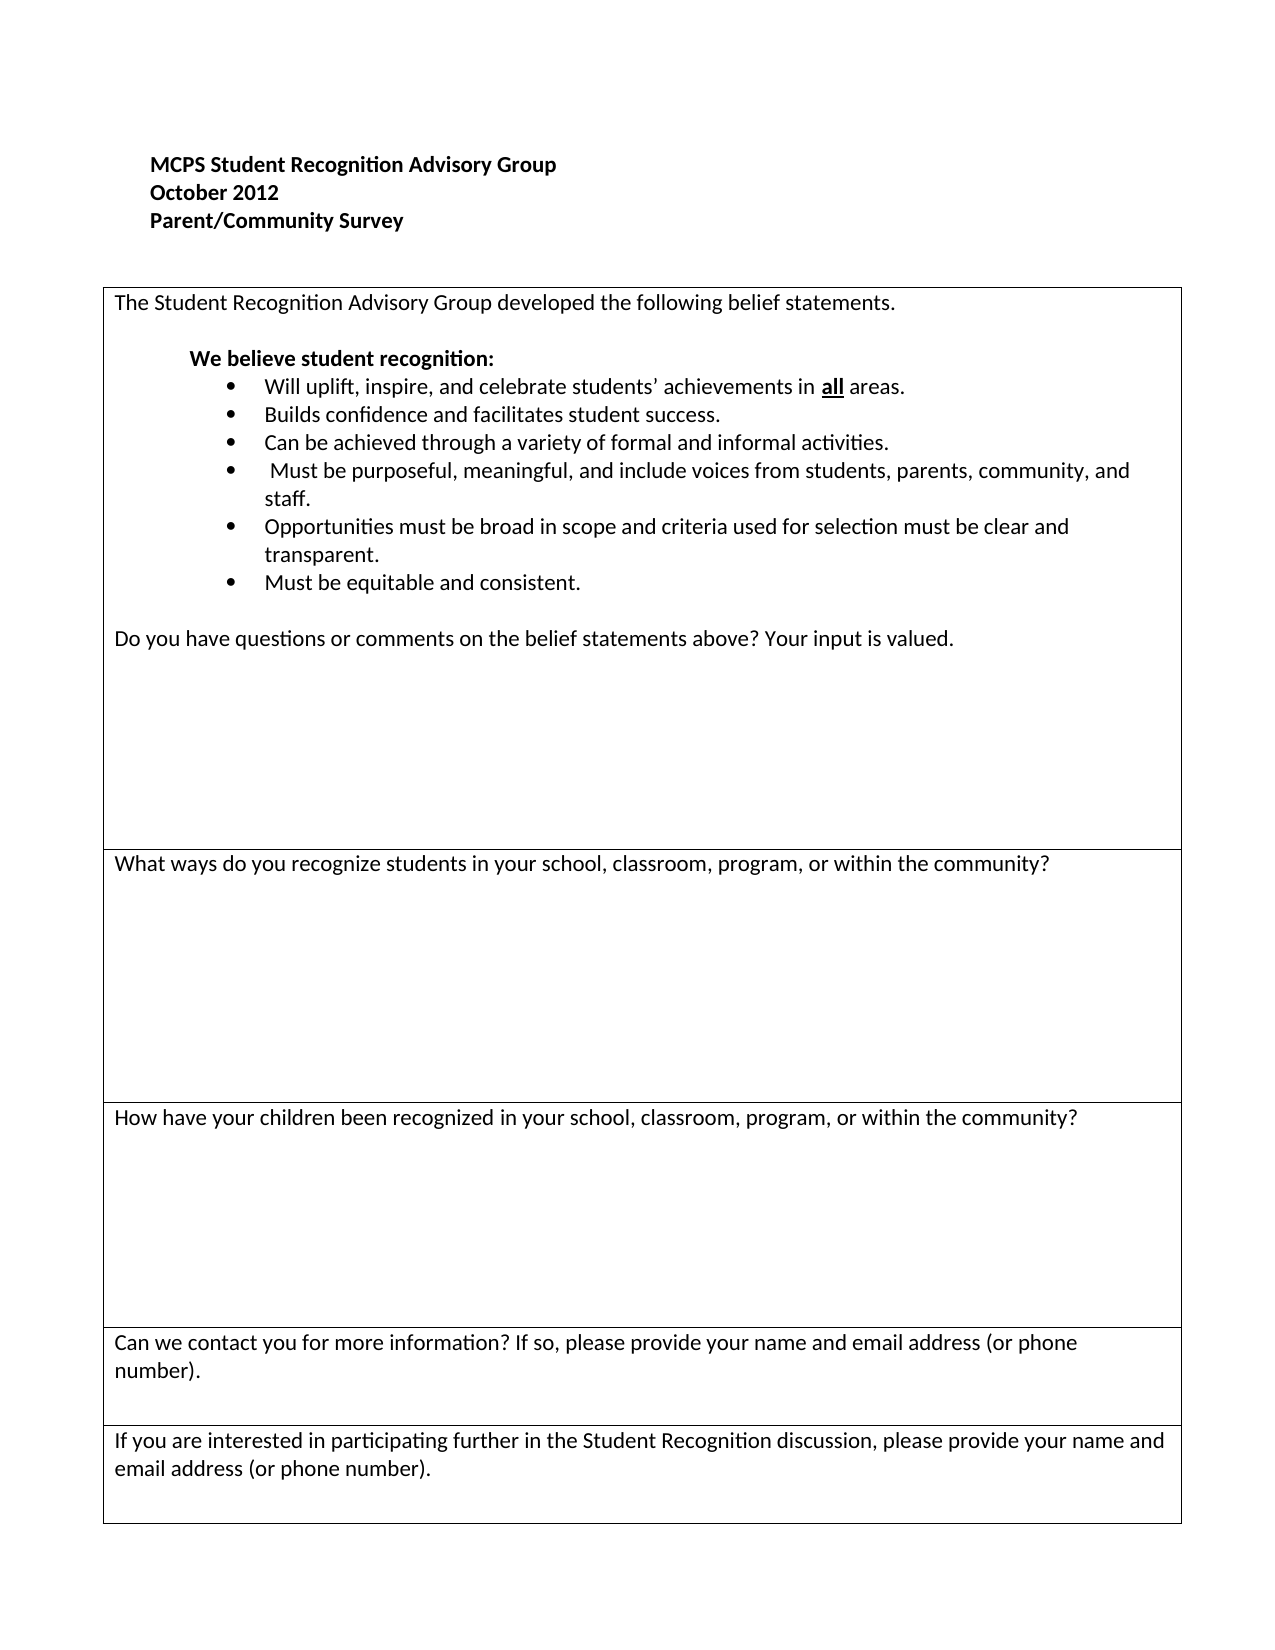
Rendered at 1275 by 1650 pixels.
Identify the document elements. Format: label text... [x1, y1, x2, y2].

text Parent/Community Survey [150, 206, 1125, 234]
table_cell What ways do you recognize students in your school, classroom, program, or within the community? [104, 850, 1181, 1102]
table_cell How have your children been recognized in your school, classroom, program, or within the community? [104, 1103, 1181, 1327]
text October 2012 [150, 178, 1125, 206]
table_cell If you are interested in participating further in the Student Recognition discussion, please provide your name and email address (or phone number). [104, 1426, 1181, 1523]
table_header The Student Recognition Advisory Group developed the following belief statements. We believe student recognition: Will uplift, inspire, and celebrate students’ achievements in all areas. Builds confidence and facilitates student success. Can be achieved through a variety of formal and informal activities. Must be purposeful, meaningful, and include voices from students, parents, community, and staff. Opportunities must be broad in scope and criteria used for selection must be clear and transparent. Must be equitable and consistent. Do you have questions or comments on the belief statements above? Your input is valued. [104, 288, 1181, 848]
text MCPS Student Recognition Advisory Group [150, 150, 1125, 178]
table_cell Can we contact you for more information? If so, please provide your name and email address (or phone number). [104, 1328, 1181, 1425]
